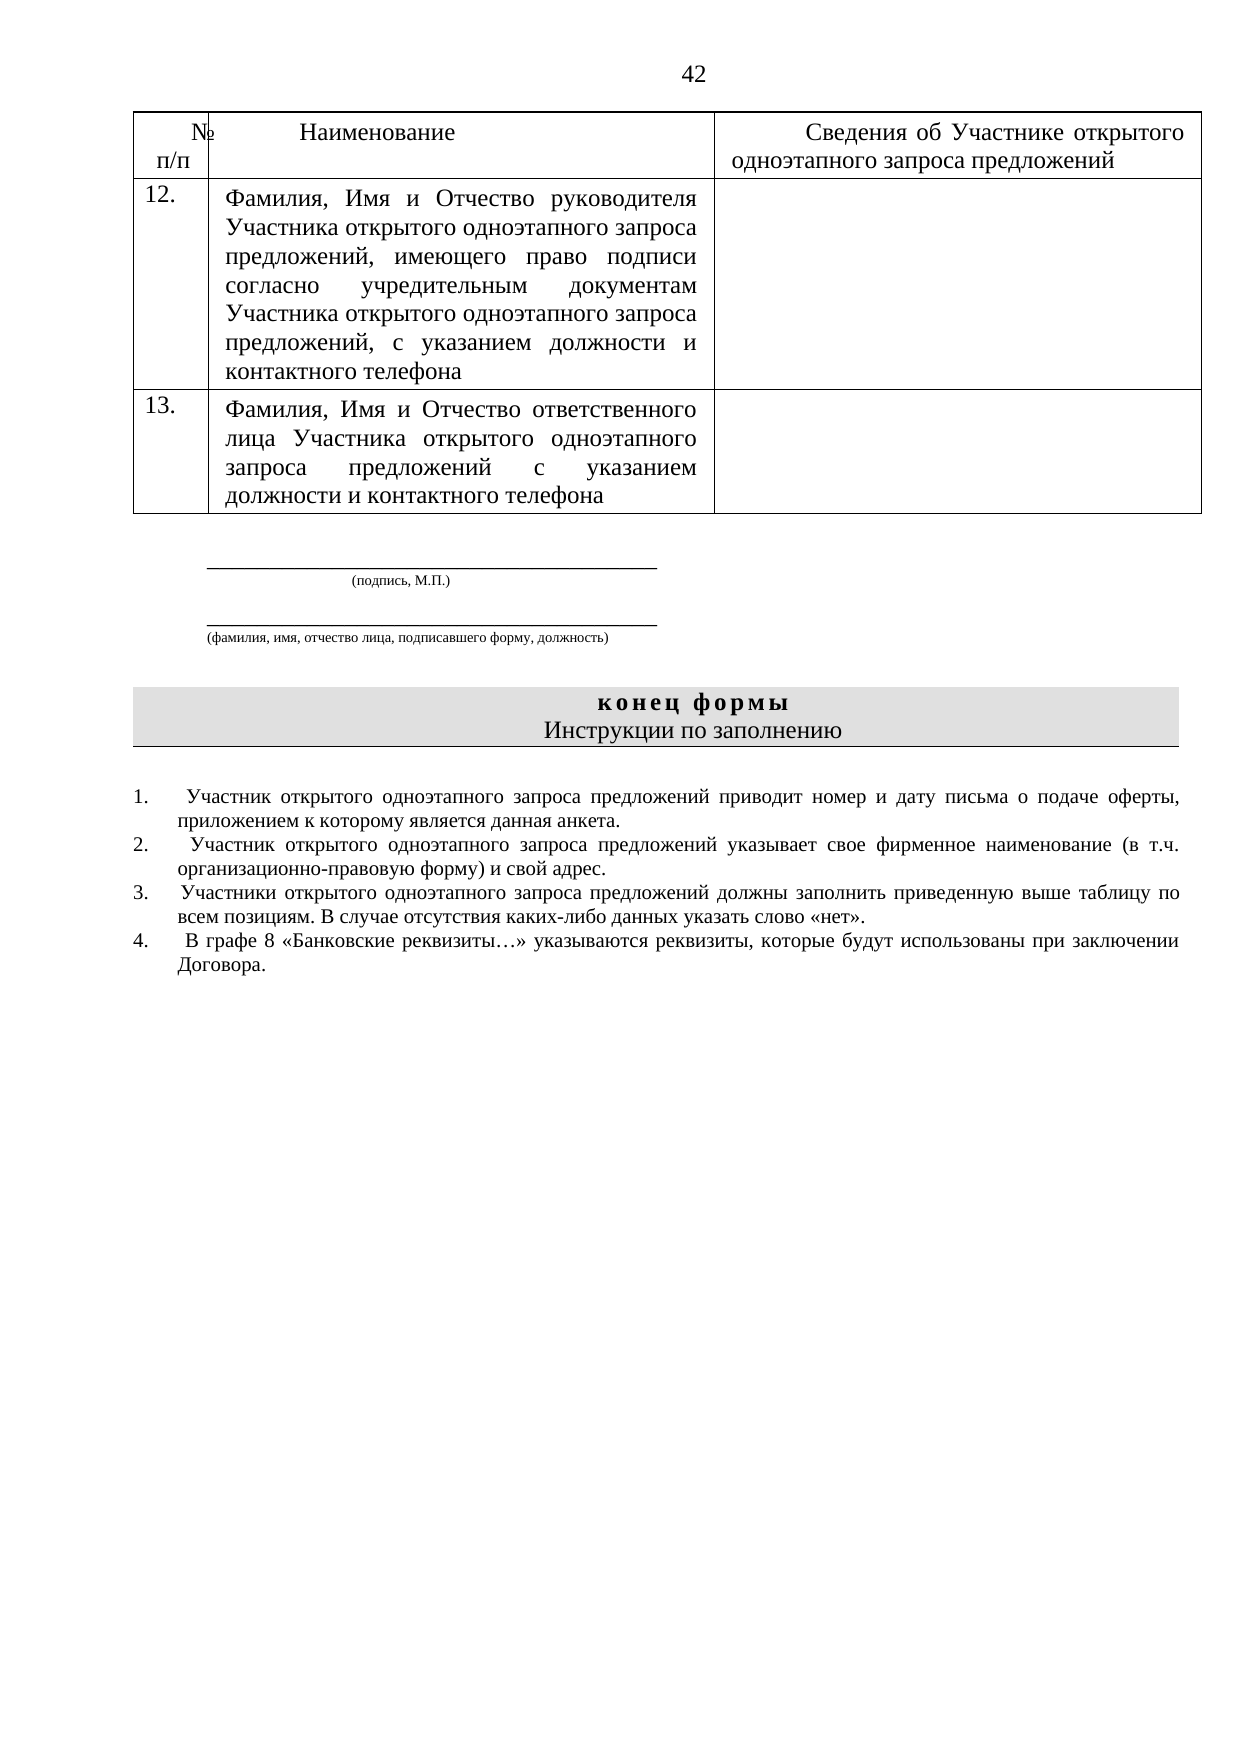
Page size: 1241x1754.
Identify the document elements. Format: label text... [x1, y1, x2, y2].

text (фамилия, имя, отчество лица, подписавшего форму, должность) [133, 629, 797, 658]
text 4. В графе 8 «Банковские реквизиты…» указываются реквизиты, которые будут использованы при заключении Договора. [133, 928, 1181, 976]
table_header Наименование [209, 113, 714, 178]
table_cell [715, 179, 1201, 389]
text 1. Участник открытого одноэтапного запроса предложений приводит номер и дату письма о подаче оферты, приложением к которому является данная анкета. [133, 783, 1181, 832]
text 2. Участник открытого одноэтапного запроса предложений указывает свое фирменное наименование (в т.ч. организационно-правовую форму) и свой адрес. [133, 832, 1181, 880]
text 3. Участники открытого одноэтапного запроса предложений должны заполнить приведенную выше таблицу по всем позициям. В случае отсутствия каких-либо данных указать слово «нет». [133, 880, 1181, 928]
text ____________________________________ [133, 601, 1181, 629]
text (подпись, М.П.) [133, 572, 797, 601]
table_cell Фамилия, Имя и Отчество ответственного лица Участника открытого одноэтапного запроса предложений с указанием должности и контактного телефона [209, 390, 714, 513]
table_cell [134, 390, 208, 513]
text ____________________________________ [133, 543, 1181, 572]
table_header Сведения об Участнике открытого одноэтапного запроса предложений [715, 113, 1201, 178]
table_cell [715, 390, 1201, 513]
table_header № п/п [134, 113, 208, 178]
table_cell [134, 179, 208, 389]
text Инструкции по заполнению [133, 716, 1179, 746]
table_cell Фамилия, Имя и Отчество руководителя Участника открытого одноэтапного запроса предложений, имеющего право подписи согласно учредительным документам Участника открытого одноэтапного запроса предложений, с указанием должности и контактного телефона [209, 179, 714, 389]
text конец формы [133, 687, 1179, 716]
